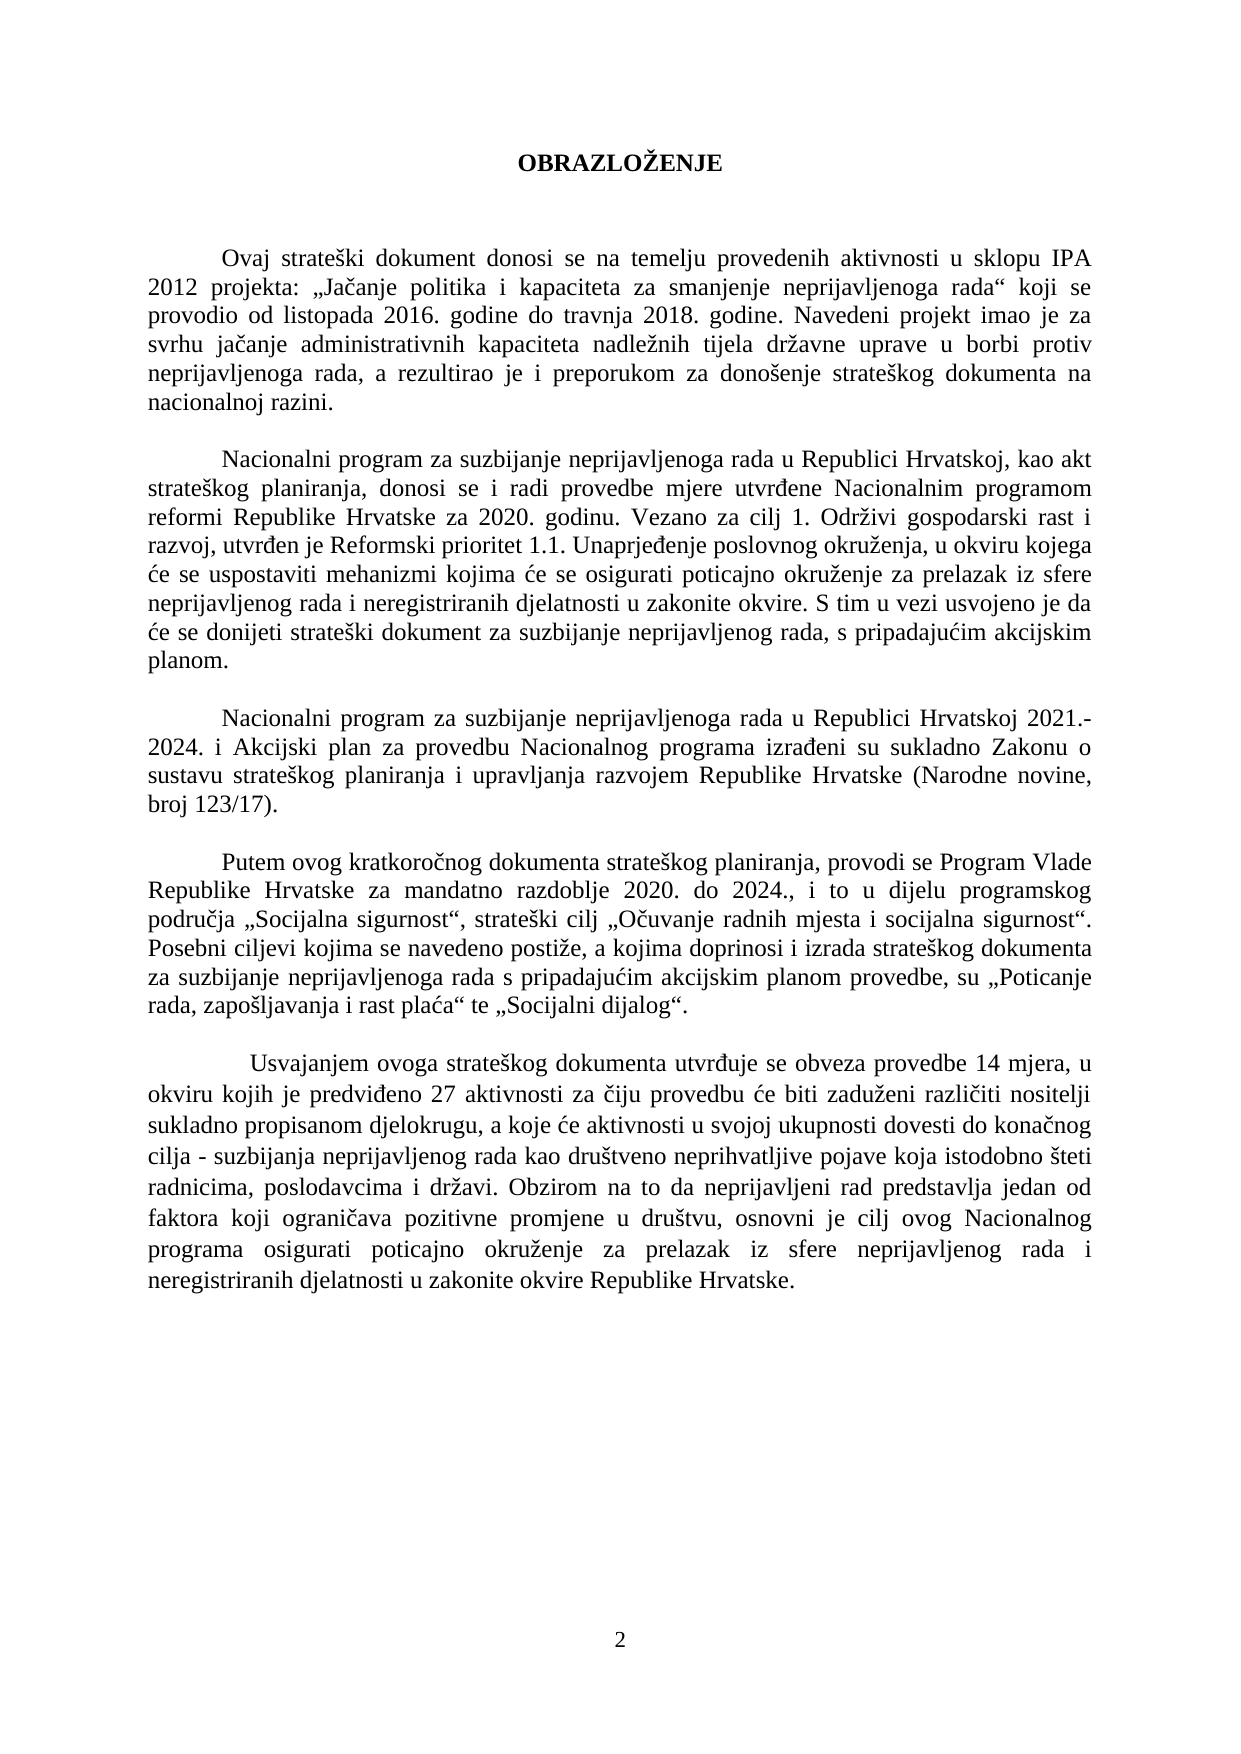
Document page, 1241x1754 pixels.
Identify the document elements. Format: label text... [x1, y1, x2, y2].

text Putem ovog kratkoročnog dokumenta strateškog planiranja, provodi se Program Vlade Republike Hrvatske za mandatno razdoblje 2020. do 2024., i to u dijelu programskog područja „Socijalna sigurnost“, strateški cilj „Očuvanje radnih mjesta i socijalna sigurnost“. Posebni ciljevi kojima se navedeno postiže, a kojima doprinosi i izrada strateškog dokumenta za suzbijanje neprijavljenoga rada s pripadajućim akcijskim planom provedbe, su „Poticanje rada, zapošljavanja i rast plaća“ te „Socijalni dijalog“. [148, 847, 1093, 1019]
text Usvajanjem ovoga strateškog dokumenta utvrđuje se obveza provedbe 14 mjera, u okviru kojih je predviđeno 27 aktivnosti za čiju provedbu će biti zaduženi različiti nositelji sukladno propisanom djelokrugu, a koje će aktivnosti u svojoj ukupnosti dovesti do konačnog cilja - suzbijanja neprijavljenog rada kao društveno neprihvatljive pojave koja istodobno šteti radnicima, poslodavcima i državi. Obzirom na to da neprijavljeni rad predstavlja jedan od faktora koji ograničava pozitivne promjene u društvu, osnovni je cilj ovog Nacionalnog programa osigurati poticajno okruženje za prelazak iz sfere neprijavljenog rada i neregistriranih djelatnosti u zakonite okvire Republike Hrvatske. [148, 1048, 1093, 1294]
text OBRAZLOŽENJE [148, 148, 1093, 176]
text Nacionalni program za suzbijanje neprijavljenoga rada u Republici Hrvatskoj 2021.-2024. i Akcijski plan za provedbu Nacionalnog programa izrađeni su sukladno Zakonu o sustavu strateškog planiranja i upravljanja razvojem Republike Hrvatske (Narodne novine, broj 123/17). [148, 703, 1093, 818]
text Nacionalni program za suzbijanje neprijavljenoga rada u Republici Hrvatskoj, kao akt strateškog planiranja, donosi se i radi provedbe mjere utvrđene Nacionalnim programom reformi Republike Hrvatske za 2020. godinu. Vezano za cilj 1. Održivi gospodarski rast i razvoj, utvrđen je Reformski prioritet 1.1. Unaprjeđenje poslovnog okruženja, u okviru kojega će se uspostaviti mehanizmi kojima će se osigurati poticajno okruženje za prelazak iz sfere neprijavljenog rada i neregistriranih djelatnosti u zakonite okvire. S tim u vezi usvojeno je da će se donijeti strateški dokument za suzbijanje neprijavljenog rada, s pripadajućim akcijskim planom. [148, 444, 1093, 674]
text Ovaj strateški dokument donosi se na temelju provedenih aktivnosti u sklopu IPA 2012 projekta: „Jačanje politika i kapaciteta za smanjenje neprijavljenoga rada“ koji se provodio od listopada 2016. godine do travnja 2018. godine. Navedeni projekt imao je za svrhu jačanje administrativnih kapaciteta nadležnih tijela državne uprave u borbi protiv neprijavljenoga rada, a rezultirao je i preporukom za donošenje strateškog dokumenta na nacionalnoj razini. [148, 243, 1093, 416]
